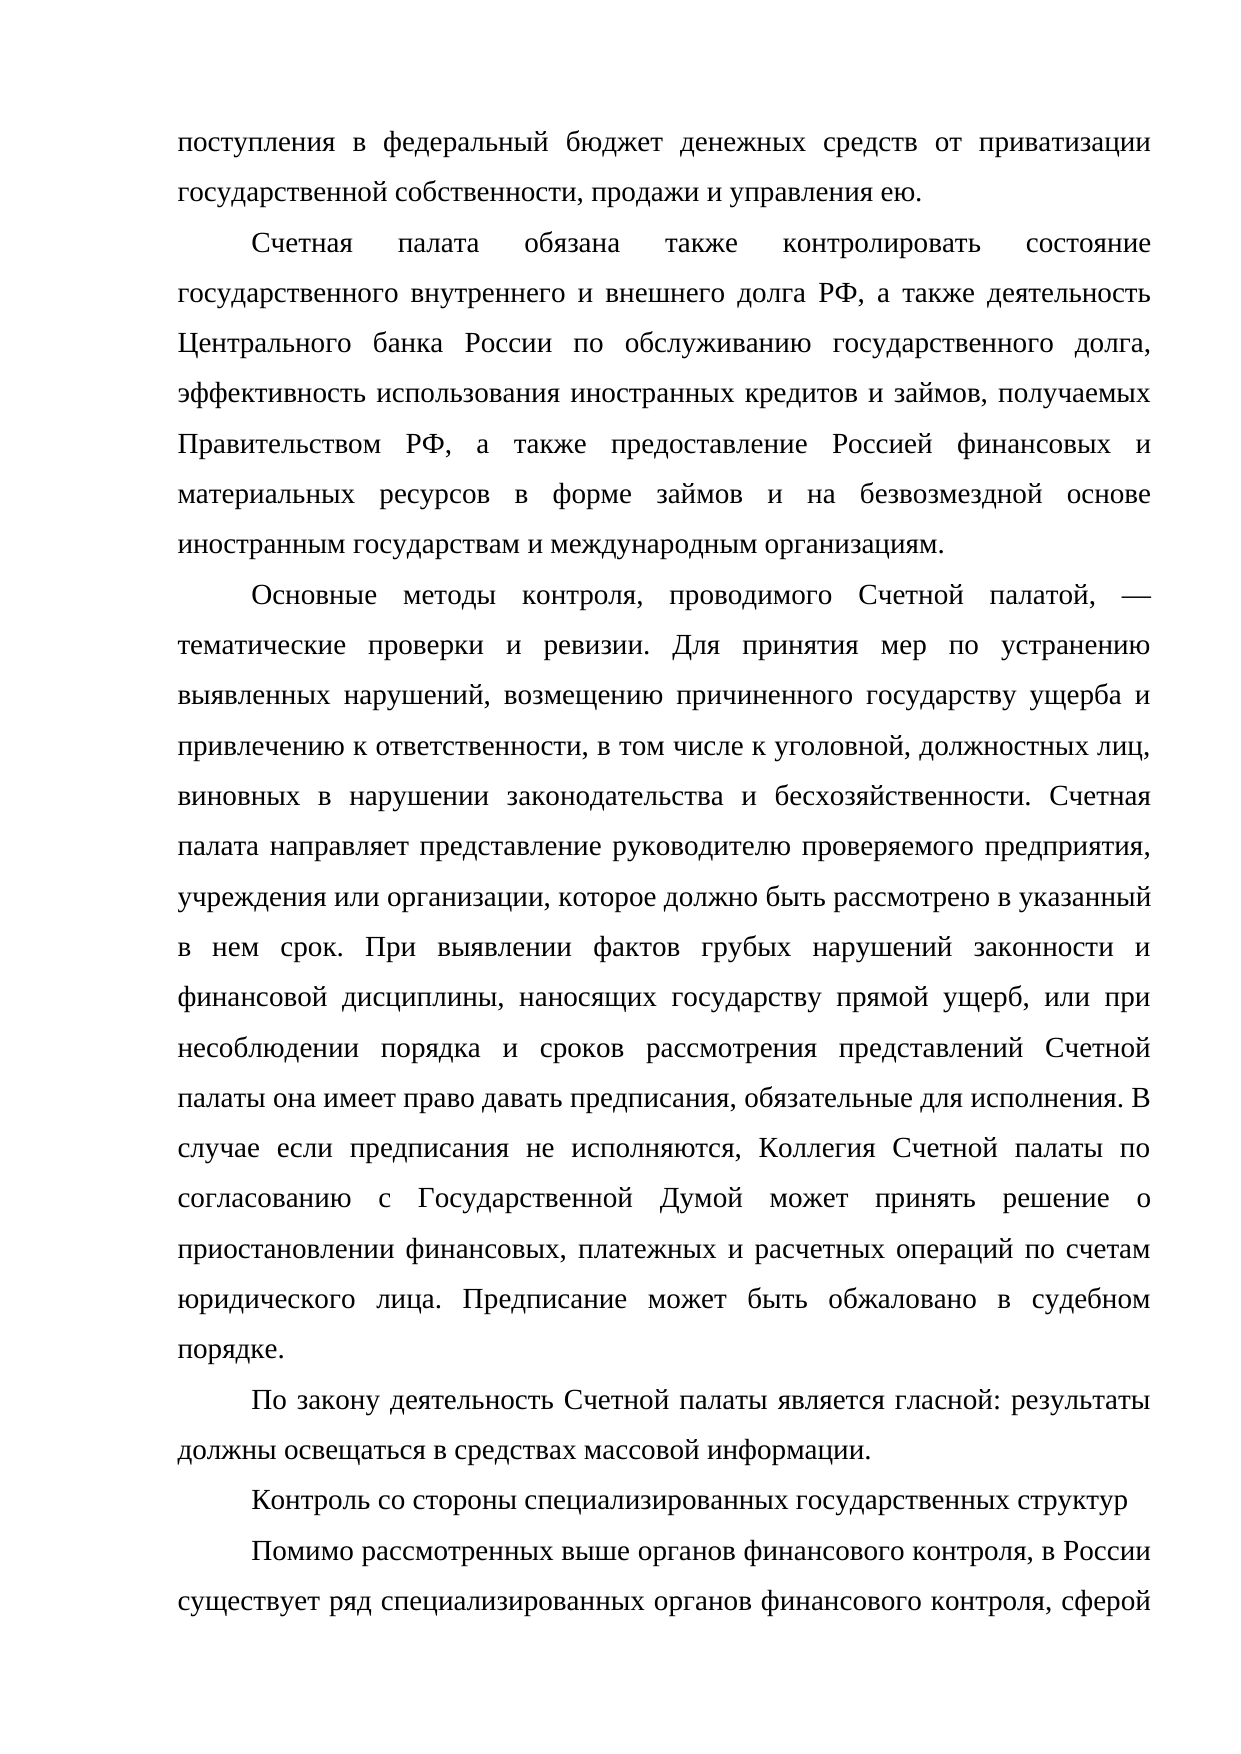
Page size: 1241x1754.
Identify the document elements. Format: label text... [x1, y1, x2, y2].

text Основные методы контроля, проводимого Счетной палатой, — тематические проверки и ревизии. Для принятия мер по устранению выявленных нарушений, возмещению причиненного государству ущерба и привлечению к ответственности, в том числе к уголовной, должностных лиц, виновных в нарушении законодательства и бесхозяйственности. Счетная палата направляет представление руководителю проверяемого предприятия, учреждения или организации, которое должно быть рассмотрено в указанный в нем срок. При выявлении фактов грубых нарушений законности и финансовой дисциплины, наносящих государству прямой ущерб, или при несоблюдении порядка и сроков рассмотрения представлений Счетной палаты она имеет право давать предписания, обязательные для исполнения. В случае если предписания не исполняются, Коллегия Счетной палаты по согласованию с Государственной Думой может принять решение о приостановлении финансовых, платежных и расчетных операций по счетам юридического лица. Предписание может быть обжаловано в судебном порядке. [177, 577, 1152, 1365]
text По закону деятельность Счетной палаты является гласной: результаты должны освещаться в средствах массовой информации. [177, 1382, 1152, 1466]
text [177, 1533, 1152, 1617]
text Контроль со стороны специализированных государственных структур [177, 1482, 1152, 1516]
text Счетная палата обязана также контролировать состояние государственного внутреннего и внешнего долга РФ, а также деятельность Центрального банка России по обслуживанию государственного долга, эффективность использования иностранных кредитов и займов, получаемых Правительством РФ, а также предоставление Россией финансовых и материальных ресурсов в форме займов и на безвозмездной основе иностранным государствам и международным организациям. [177, 225, 1152, 560]
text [177, 124, 1152, 208]
